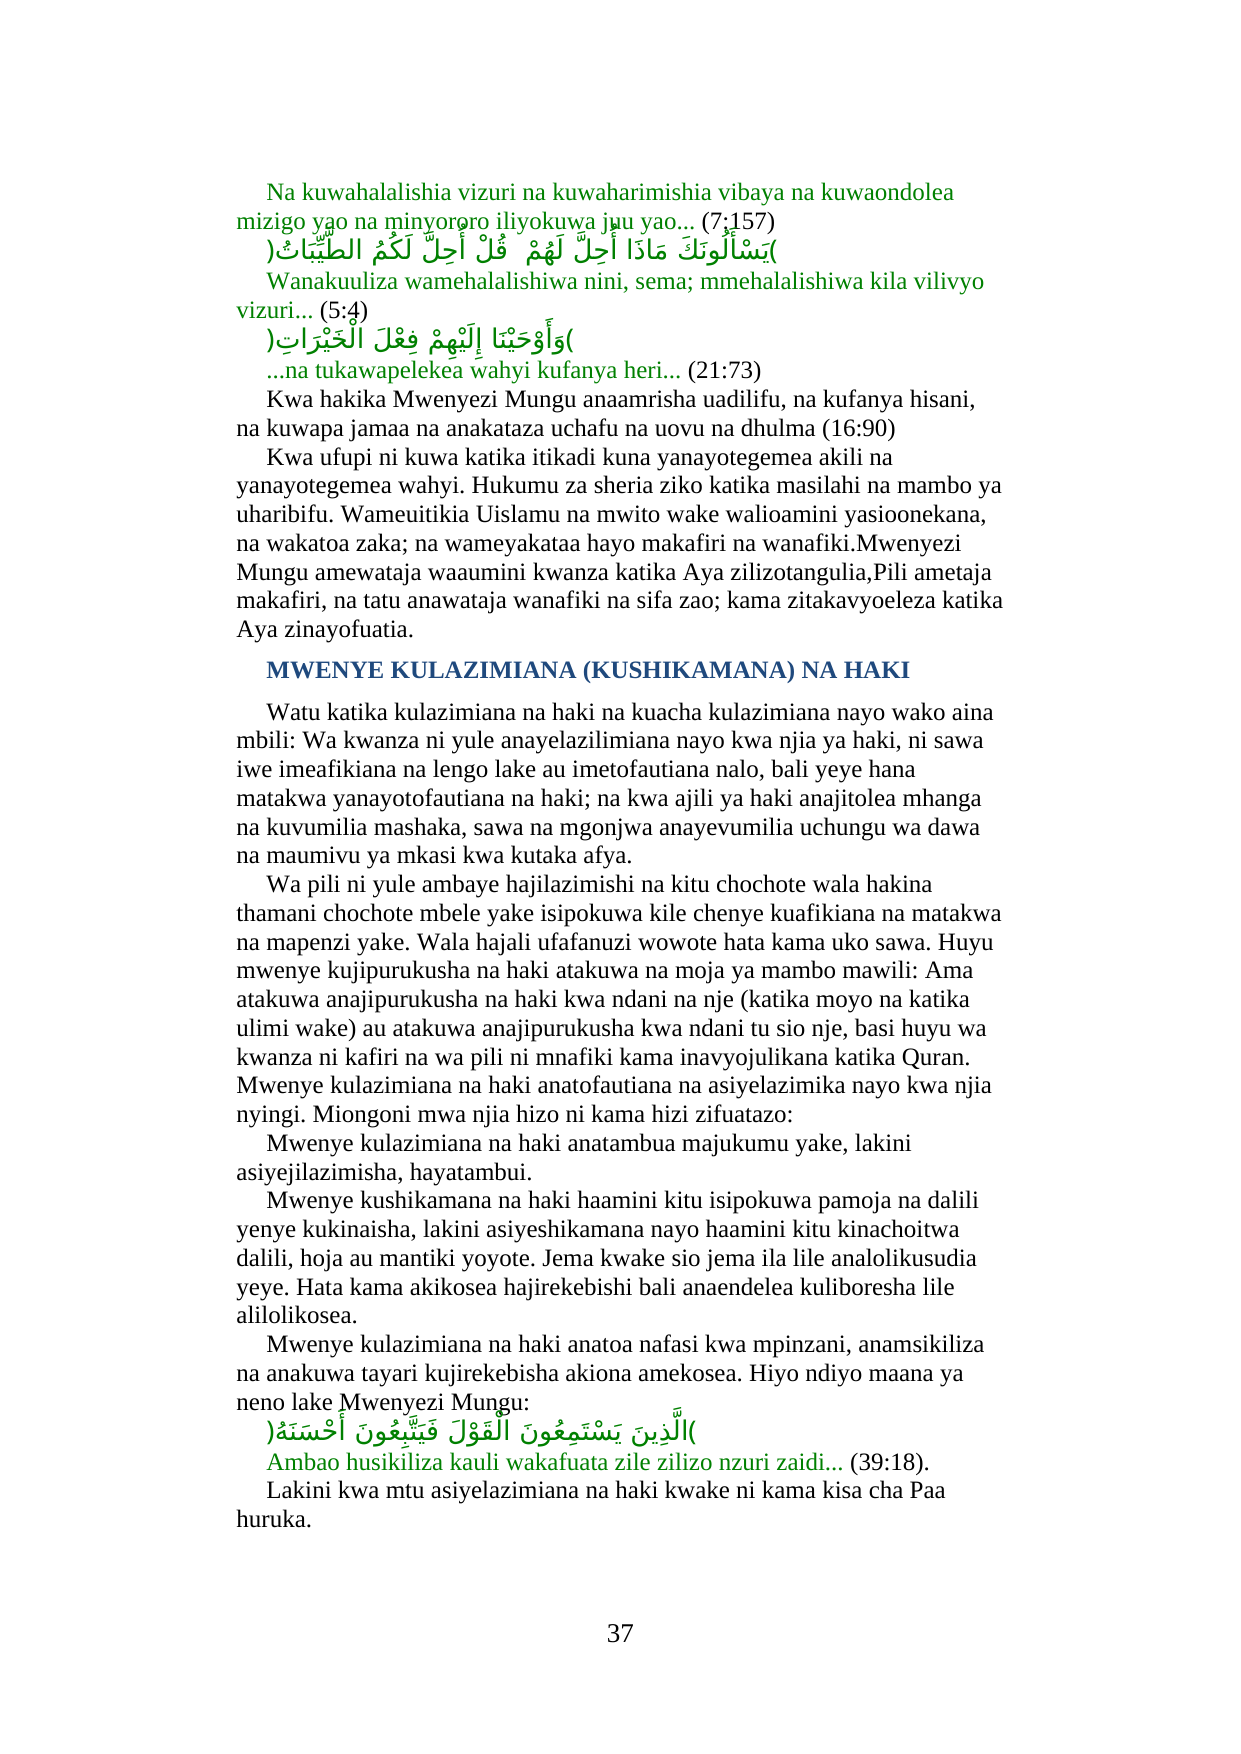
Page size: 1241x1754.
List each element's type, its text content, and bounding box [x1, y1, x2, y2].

text Kwa ufupi ni kuwa katika itikadi kuna yanayotegemea akili na yanayotegemea wahyi. Hukumu za sheria ziko katika masilahi na mambo ya uharibifu. Wameuitikia Uislamu na mwito wake walioamini yasioonekana, na wakatoa zaka; na wameyakataa hayo makafiri na wanafiki.Mwenyezi Mungu amewataja waaumini kwanza katika Aya zilizotangulia,Pili ametaja makafiri, na tatu anawataja wanafiki na sifa zao; kama zitakavyoeleza katika Aya zinayofuatia. [236, 442, 1004, 643]
text Mwenye kulazimiana na haki anatoa nafasi kwa mpinzani, anamsikiliza na anakuwa tayari kujirekebisha akiona amekosea. Hiyo ndiyo maana ya neno lake Mwenyezi Mungu: [236, 1329, 1004, 1415]
text Wanakuuliza wamehalalishiwa nini, sema; mmehalalishiwa kila vilivyo vizuri... (5:4) [236, 266, 1004, 324]
subtitle MWENYE KULAZIMIANA (KUSHIKAMANA) NA HAKI [236, 655, 1004, 684]
text ﴿الَّذِينَ يَسْتَمِعُونَ الْقَوْلَ فَيَتَّبِعُونَ أَحْسَنَهُ﴾ [236, 1415, 1004, 1447]
text Ambao husikiliza kauli wakafuata zile zilizo nzuri zaidi... (39:18). [236, 1447, 1004, 1476]
text ﴿وَأَوْحَيْنَا إِلَيْهِمْ فِعْلَ الْخَيْرَاتِ﴾ [236, 324, 1004, 355]
text ﴿يَسْأَلُونَكَ مَاذَا أُحِلَّ لَهُمْ قُلْ أُحِلَّ لَكُمُ الطَّيِّبَاتُ﴾ [236, 235, 1004, 266]
text Watu katika kulazimiana na haki na kuacha kulazimiana nayo wako aina mbili: Wa kwanza ni yule anayelazilimiana nayo kwa njia ya haki, ni sawa iwe imeafikiana na lengo lake au imetofautiana nalo, bali yeye hana matakwa yanayotofautiana na haki; na kwa ajili ya haki anajitolea mhanga na kuvumilia mashaka, sawa na mgonjwa anayevumilia uchungu wa dawa na maumivu ya mkasi kwa kutaka afya. [236, 697, 1004, 869]
text Kwa hakika Mwenyezi Mungu anaamrisha uadilifu, na kufanya hisani, na kuwapa jamaa na anakataza uchafu na uovu na dhulma (16:90) [236, 384, 1004, 442]
text Mwenye kulazimiana na haki anatambua majukumu yake, lakini asiyejilazimisha, hayatambui. [236, 1128, 1004, 1185]
text Lakini kwa mtu asiyelazimiana na haki kwake ni kama kisa cha Paa huruka. [236, 1476, 1004, 1533]
text Wa pili ni yule ambaye hajilazimishi na kitu chochote wala hakina thamani chochote mbele yake isipokuwa kile chenye kuafikiana na matakwa na mapenzi yake. Wala hajali ufafanuzi wowote hata kama uko sawa. Huyu mwenye kujipurukusha na haki atakuwa na moja ya mambo mawili: Ama atakuwa anajipurukusha na haki kwa ndani na nje (katika moyo na katika ulimi wake) au atakuwa anajipurukusha kwa ndani tu sio nje, basi huyu wa kwanza ni kafiri na wa pili ni mnafiki kama inavyojulikana katika Quran. Mwenye kulazimiana na haki anatofautiana na asiyelazimika nayo kwa njia nyingi. Miongoni mwa njia hizo ni kama hizi zifuatazo: [236, 869, 1004, 1128]
text Na kuwahalalishia vizuri na kuwaharimishia vibaya na kuwaondolea mizigo yao na minyororo iliyokuwa juu yao... (7:157) [236, 177, 1004, 235]
text Mwenye kushikamana na haki haamini kitu isipokuwa pamoja na dalili yenye kukinaisha, lakini asiyeshikamana nayo haamini kitu kinachoitwa dalili, hoja au mantiki yoyote. Jema kwake sio jema ila lile analolikusudia yeye. Hata kama akikosea hajirekebishi bali anaendelea kuliboresha lile alilolikosea. [236, 1185, 1004, 1329]
text ...na tukawapelekea wahyi kufanya heri... (21:73) [236, 355, 1004, 384]
